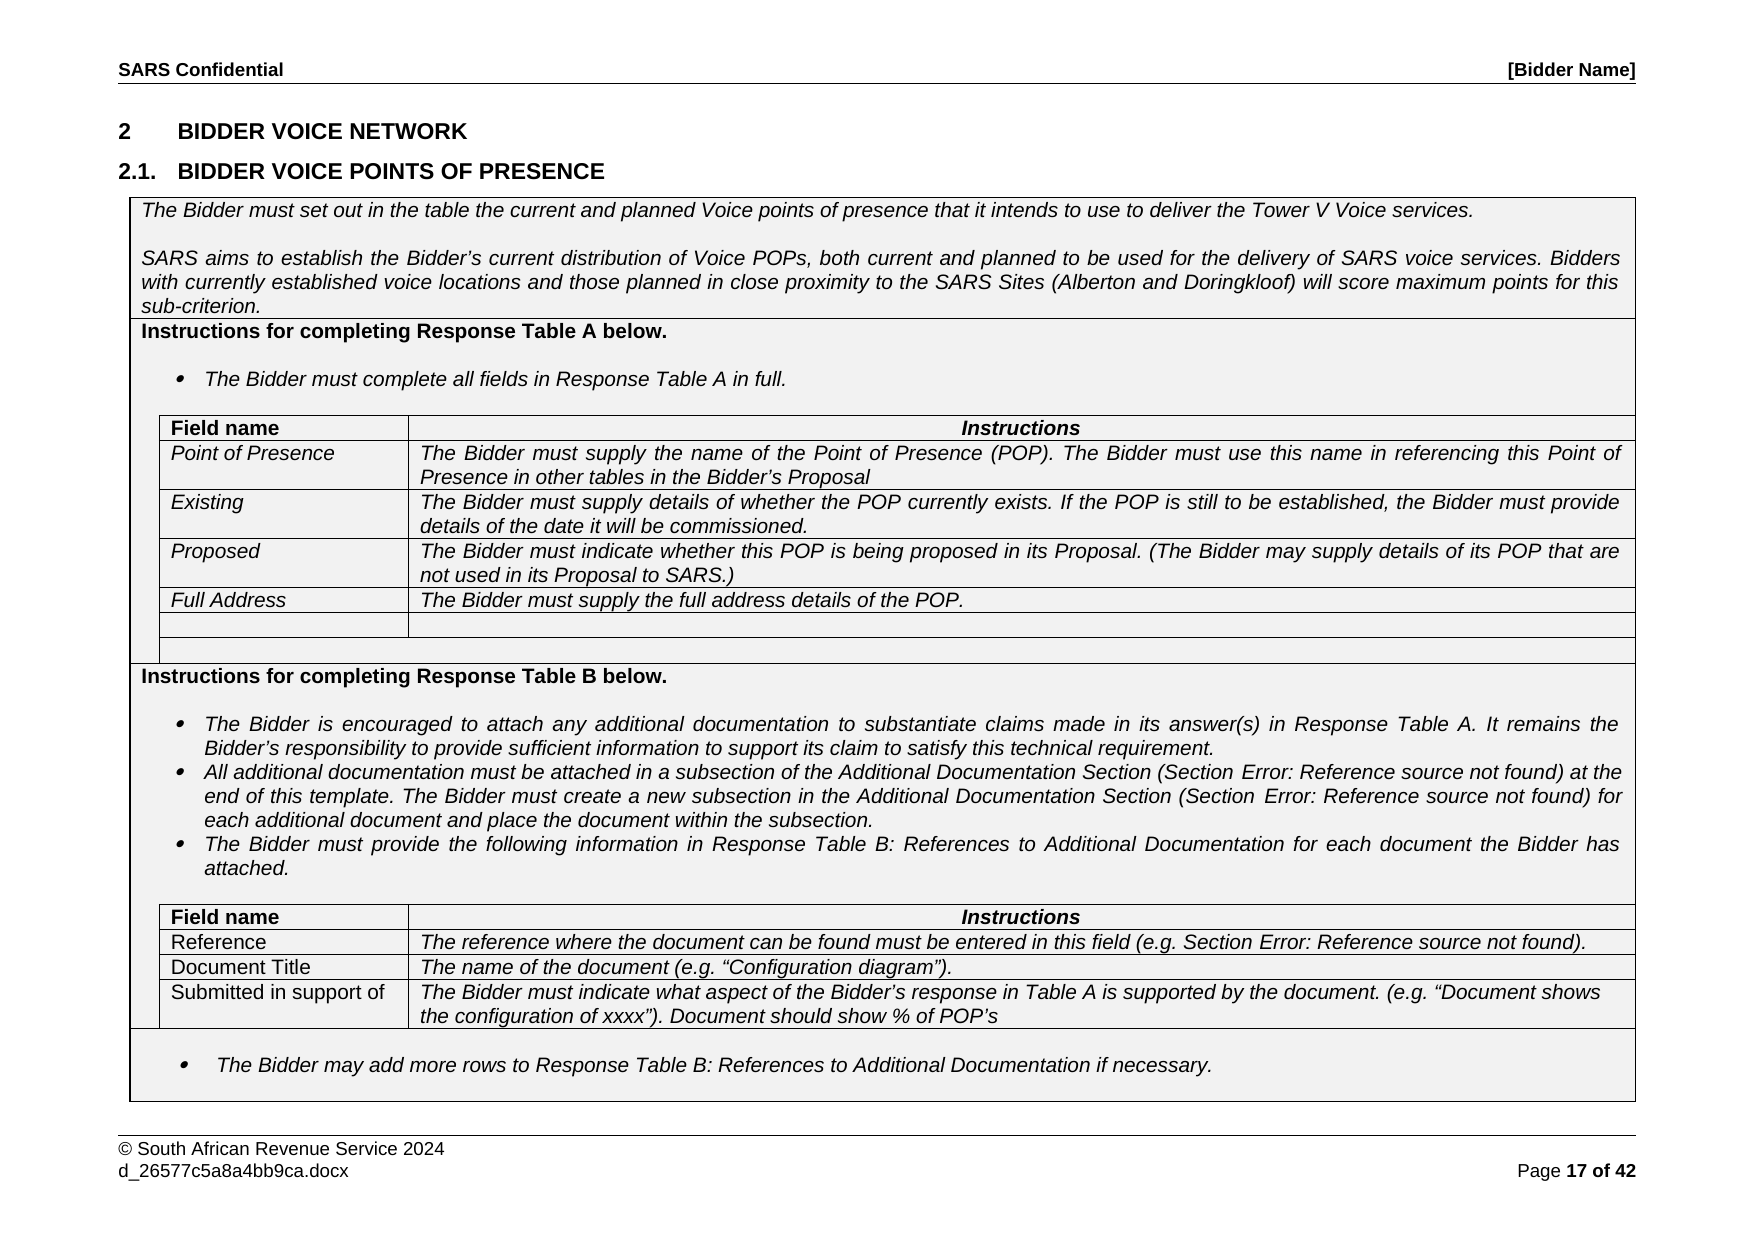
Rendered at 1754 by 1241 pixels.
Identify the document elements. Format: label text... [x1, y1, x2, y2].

table_cell Submitted in support of [160, 980, 408, 1028]
table_cell Existing [160, 490, 408, 538]
table_cell The Bidder must indicate whether this POP is being proposed in its Proposal. (The Bidder may supply details of its POP that are not used in its Proposal to SARS.) [409, 539, 1635, 587]
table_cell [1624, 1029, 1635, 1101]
table_cell [131, 415, 159, 663]
table_cell The Bidder must supply details of whether the POP currently exists. If the POP is still to be established, the Bidder must provide details of the date it will be commissioned. [409, 490, 1635, 538]
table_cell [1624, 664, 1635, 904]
table_cell [131, 904, 159, 1028]
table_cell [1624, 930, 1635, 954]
text 2.1. Bidder VOICE Points of Presence [118, 158, 1636, 184]
table_cell Proposed [160, 539, 408, 587]
list Bidder Voice Network [118, 118, 1636, 144]
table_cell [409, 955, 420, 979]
table_cell [160, 638, 1635, 663]
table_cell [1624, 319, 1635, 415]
table_cell The Bidder may add more rows to Response Table B: References to Additional Documentation if necessary. [131, 1029, 216, 1101]
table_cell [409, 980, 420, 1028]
table_cell Point of Presence [160, 441, 408, 489]
table_cell The Bidder must supply the full address details of the POP. [409, 588, 1635, 612]
table_cell Instructions for completing Response Table A below. The Bidder must complete all fields in Response Table A in full. [131, 319, 216, 415]
table_header The Bidder must set out in the table the current and planned Voice points of presence that it intends to use to deliver the Tower V Voice services. SARS aims to establish the Bidder’s current distribution of Voice POPs, both current and planned to be used for the delivery of SARS voice services. Bidders with currently established voice locations and those planned in close proximity to the SARS Sites (Alberton and Doringkloof) will score maximum points for this sub-criterion. [131, 198, 1635, 318]
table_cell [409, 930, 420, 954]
table_cell [160, 613, 408, 637]
table_cell [409, 613, 1635, 637]
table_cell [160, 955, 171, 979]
table_cell The Bidder must supply the name of the Point of Presence (POP). The Bidder must use this name in referencing this Point of Presence in other tables in the Bidder’s Proposal [409, 441, 1635, 489]
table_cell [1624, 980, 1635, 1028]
table_cell Full Address [160, 588, 408, 612]
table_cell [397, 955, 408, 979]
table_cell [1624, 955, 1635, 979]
